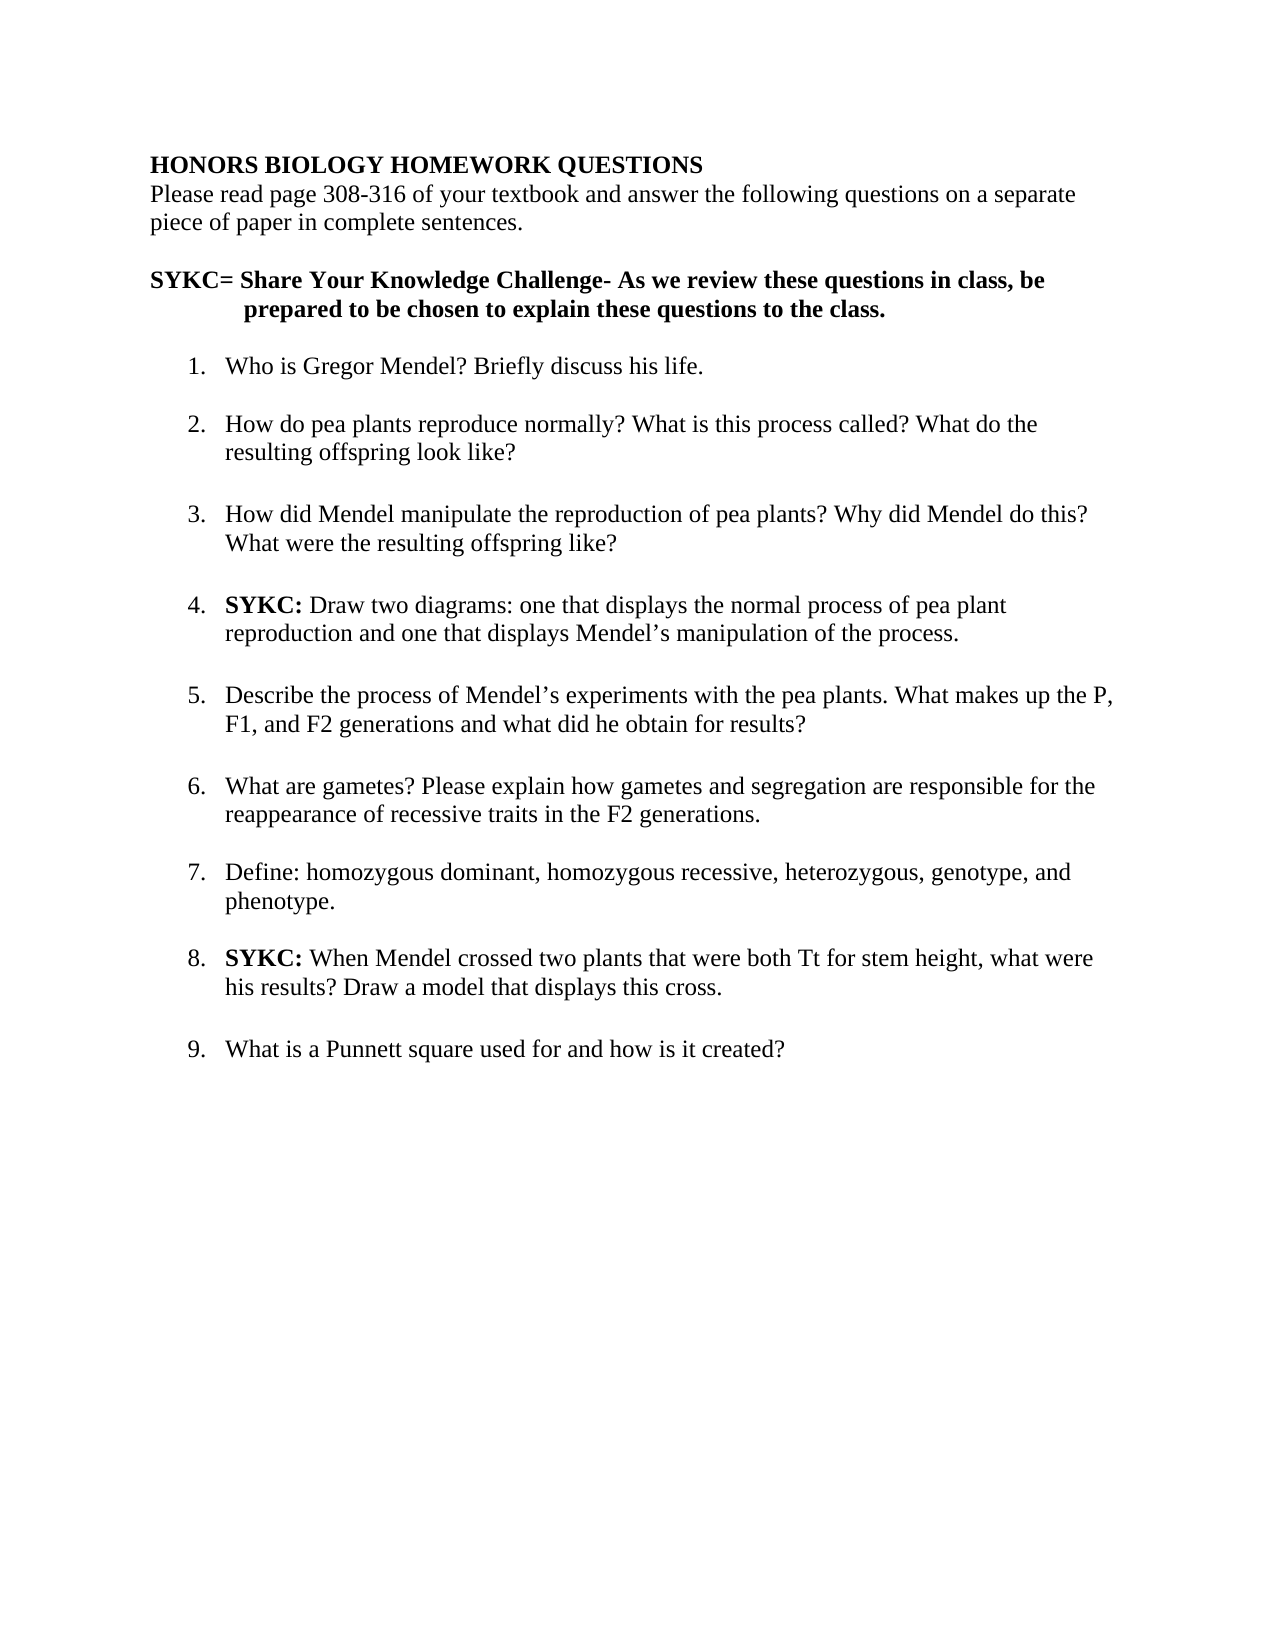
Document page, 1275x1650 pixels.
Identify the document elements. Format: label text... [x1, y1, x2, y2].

text SYKC= Share Your Knowledge Challenge- As we review these questions in class, be [150, 265, 1125, 294]
list Define: homozygous dominant, homozygous recessive, heterozygous, genotype, and phenotype. [187, 857, 1125, 914]
list Describe the process of Mendel’s experiments with the pea plants. What makes up the P, F1, and F2 generations and what did he obtain for results? [187, 680, 1125, 738]
list SYKC: When Mendel crossed two plants that were both Tt for stem height, what were his results? Draw a model that displays this cross. [187, 943, 1125, 1001]
list Who is Gregor Mendel? Briefly discuss his life. [187, 351, 1125, 380]
text HONORS BIOLOGY HOMEWORK QUESTIONS [150, 150, 1125, 179]
list How do pea plants reproduce normally? What is this process called? What do the resulting offspring look like? [187, 409, 1125, 466]
text Please read page 308-316 of your textbook and answer the following questions on a separate piece of paper in complete sentences. [150, 179, 1125, 236]
list SYKC: Draw two diagrams: one that displays the normal process of pea plant reproduction and one that displays Mendel’s manipulation of the process. [187, 590, 1125, 647]
list What are gametes? Please explain how gametes and segregation are responsible for the reappearance of recessive traits in the F2 generations. [187, 771, 1125, 828]
list How did Mendel manipulate the reproduction of pea plants? Why did Mendel do this? What were the resulting offspring like? [187, 499, 1125, 557]
list What is a Punnett square used for and how is it created? [187, 1034, 1125, 1063]
text prepared to be chosen to explain these questions to the class. [150, 294, 1125, 322]
